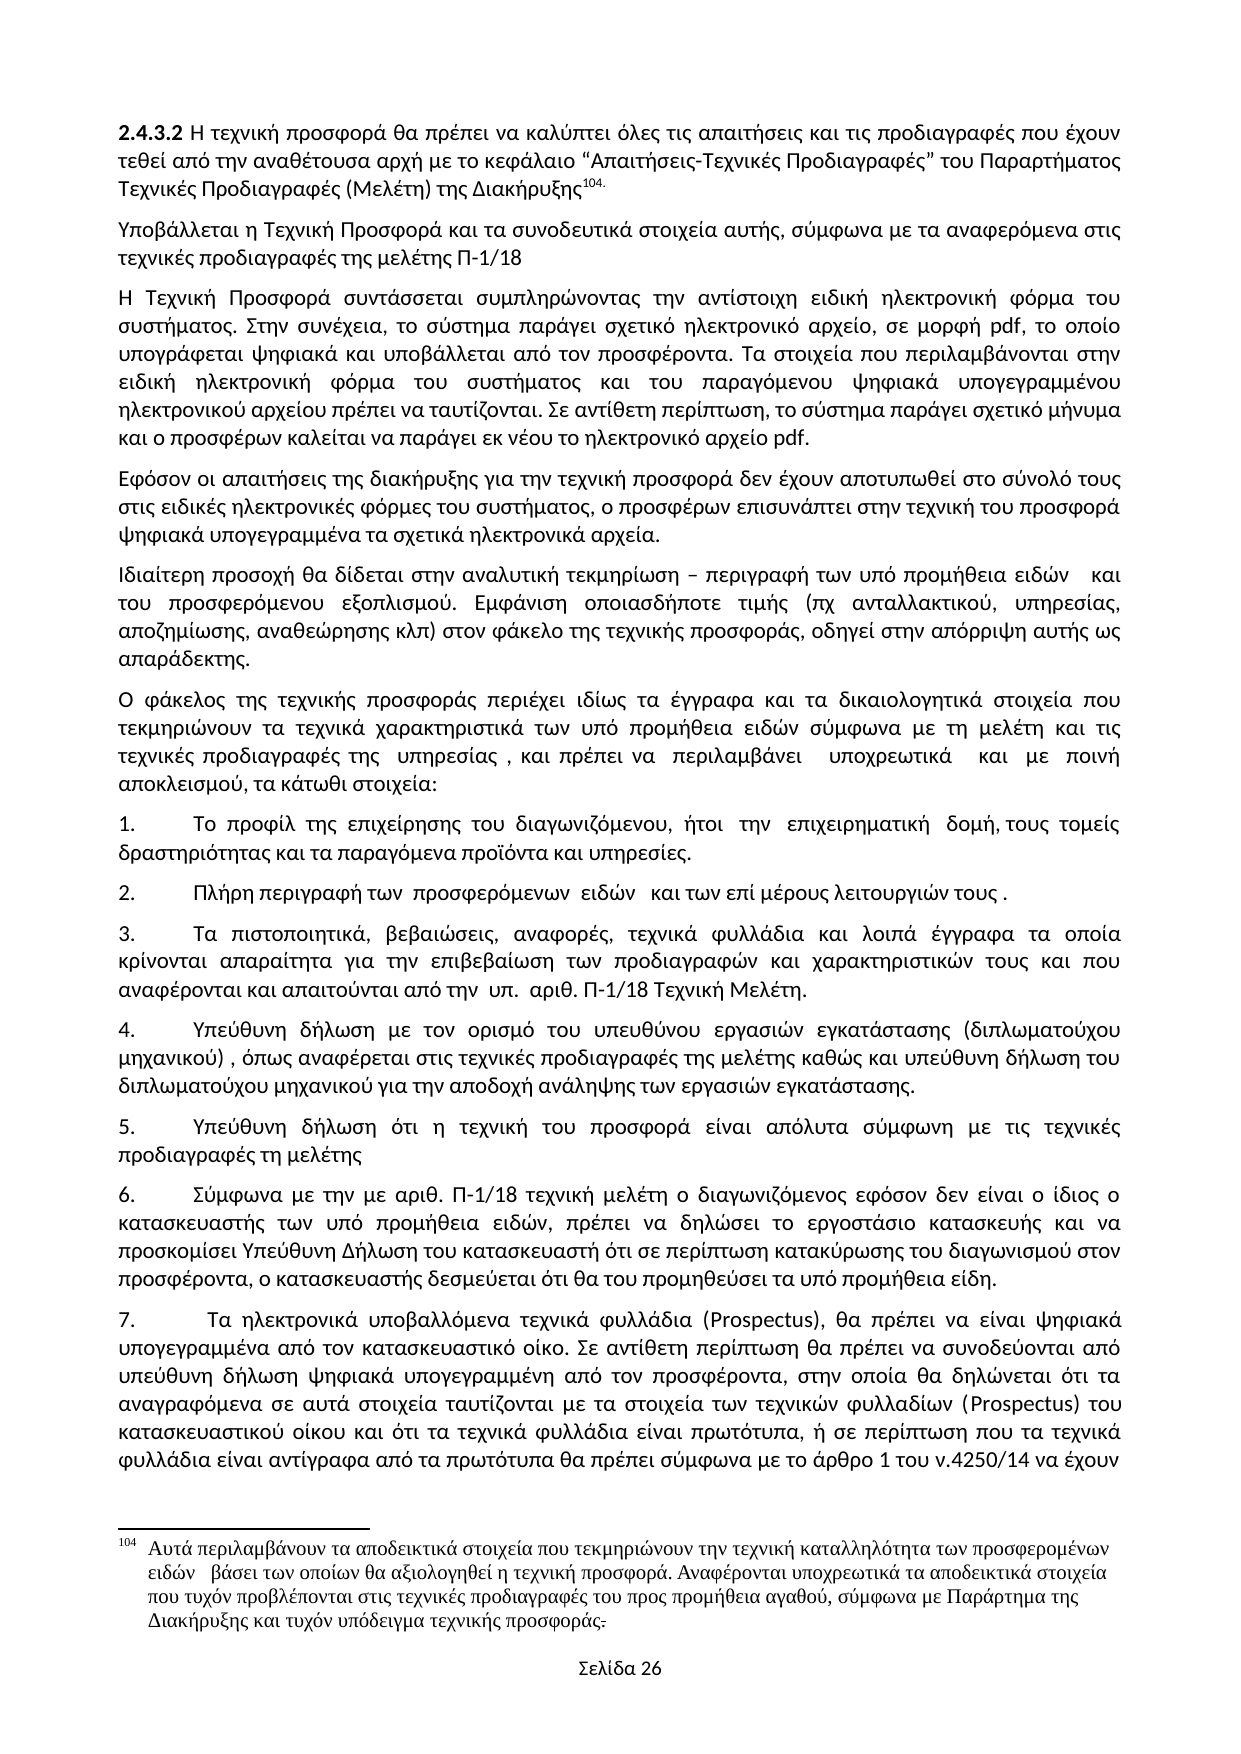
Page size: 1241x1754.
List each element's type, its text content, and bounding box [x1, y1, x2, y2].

text Η Τεχνική Προσφορά συντάσσεται συμπληρώνοντας την αντίστοιχη ειδική ηλεκτρονική φόρμα του συστήματος. Στην συνέχεια, το σύστημα παράγει σχετικό ηλεκτρονικό αρχείο, σε μορφή pdf, το οποίο υπογράφεται ψηφιακά και υποβάλλεται από τον προσφέροντα. Τα στοιχεία που περιλαμβάνονται στην ειδική ηλεκτρονική φόρμα του συστήματος και του παραγόμενου ψηφιακά υπογεγραμμένου ηλεκτρονικού αρχείου πρέπει να ταυτίζονται. Σε αντίθετη περίπτωση, το σύστημα παράγει σχετικό μήνυμα και ο προσφέρων καλείται να παράγει εκ νέου το ηλεκτρονικό αρχείο pdf. [118, 283, 1122, 451]
text 1. Το προφίλ της επιχείρησης του διαγωνιζόμενου, ήτοι την επιχειρηματική δομή, τους τομείς δραστηριότητας και τα παραγόμενα προϊόντα και υπηρεσίες. [118, 809, 1122, 866]
text Ο φάκελος της τεχνικής προσφοράς περιέχει ιδίως τα έγγραφα και τα δικαιολογητικά στοιχεία που τεκμηριώνουν τα τεχνικά χαρακτηριστικά των υπό προμήθεια ειδών σύμφωνα με τη μελέτη και τις τεχνικές προδιαγραφές της υπηρεσίας , και πρέπει να περιλαμβάνει υποχρεωτικά και με ποινή αποκλεισμού, τα κάτωθι στοιχεία: [118, 685, 1122, 797]
text Εφόσον οι απαιτήσεις της διακήρυξης για την τεχνική προσφορά δεν έχουν αποτυπωθεί στο σύνολό τους στις ειδικές ηλεκτρονικές φόρμες του συστήματος, ο προσφέρων επισυνάπτει στην τεχνική του προσφορά ψηφιακά υπογεγραμμένα τα σχετικά ηλεκτρονικά αρχεία. [118, 464, 1122, 548]
text 5. Υπεύθυνη δήλωση ότι η τεχνική του προσφορά είναι απόλυτα σύμφωνη με τις τεχνικές προδιαγραφές τη μελέτης [118, 1112, 1122, 1168]
text 3. Τα πιστοποιητικά, βεβαιώσεις, αναφορές, τεχνικά φυλλάδια και λοιπά έγγραφα τα οποία κρίνονται απαραίτητα για την επιβεβαίωση των προδιαγραφών και χαρακτηριστικών τους και που αναφέρονται και απαιτούνται από την υπ. αριθ. Π-1/18 Τεχνική Μελέτη. [118, 919, 1122, 1003]
text 2. Πλήρη περιγραφή των προσφερόμενων ειδών και των επί μέρους λειτουργιών τους . [118, 878, 1122, 906]
text 6. Σύμφωνα με την με αριθ. Π-1/18 τεχνική μελέτη ο διαγωνιζόμενος εφόσον δεν είναι ο ίδιος ο κατασκευαστής των υπό προμήθεια ειδών, πρέπει να δηλώσει το εργοστάσιο κατασκευής και να προσκομίσει Υπεύθυνη Δήλωση του κατασκευαστή ότι σε περίπτωση κατακύρωσης του διαγωνισμού στον προσφέροντα, ο κατασκευαστής δεσμεύεται ότι θα του προμηθεύσει τα υπό προμήθεια είδη. [118, 1180, 1122, 1292]
text Ιδιαίτερη προσοχή θα δίδεται στην αναλυτική τεκμηρίωση – περιγραφή των υπό προμήθεια ειδών και του προσφερόμενου εξοπλισμού. Εμφάνιση οποιασδήποτε τιμής (πχ ανταλλακτικού, υπηρεσίας, αποζημίωσης, αναθεώρησης κλπ) στον φάκελο της τεχνικής προσφοράς, οδηγεί στην απόρριψη αυτής ως απαράδεκτης. [118, 560, 1122, 672]
text Υποβάλλεται η Τεχνική Προσφορά και τα συνοδευτικά στοιχεία αυτής, σύμφωνα με τα αναφερόμενα στις τεχνικές προδιαγραφές της μελέτης Π-1/18 [118, 215, 1122, 271]
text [118, 1305, 1122, 1473]
text 2.4.3.2 H τεχνική προσφορά θα πρέπει να καλύπτει όλες τις απαιτήσεις και τις προδιαγραφές που έχουν τεθεί από την αναθέτουσα αρχή με το κεφάλαιο “Απαιτήσεις-Τεχνικές Προδιαγραφές” του Παραρτήματος Τεχνικές Προδιαγραφές (Μελέτη) της Διακήρυξης. [118, 118, 1122, 202]
text 4. Υπεύθυνη δήλωση με τον ορισμό του υπευθύνου εργασιών εγκατάστασης (διπλωματούχου μηχανικού) , όπως αναφέρεται στις τεχνικές προδιαγραφές της μελέτης καθώς και υπεύθυνη δήλωση του διπλωματούχου μηχανικού για την αποδοχή ανάληψης των εργασιών εγκατάστασης. [118, 1015, 1122, 1099]
